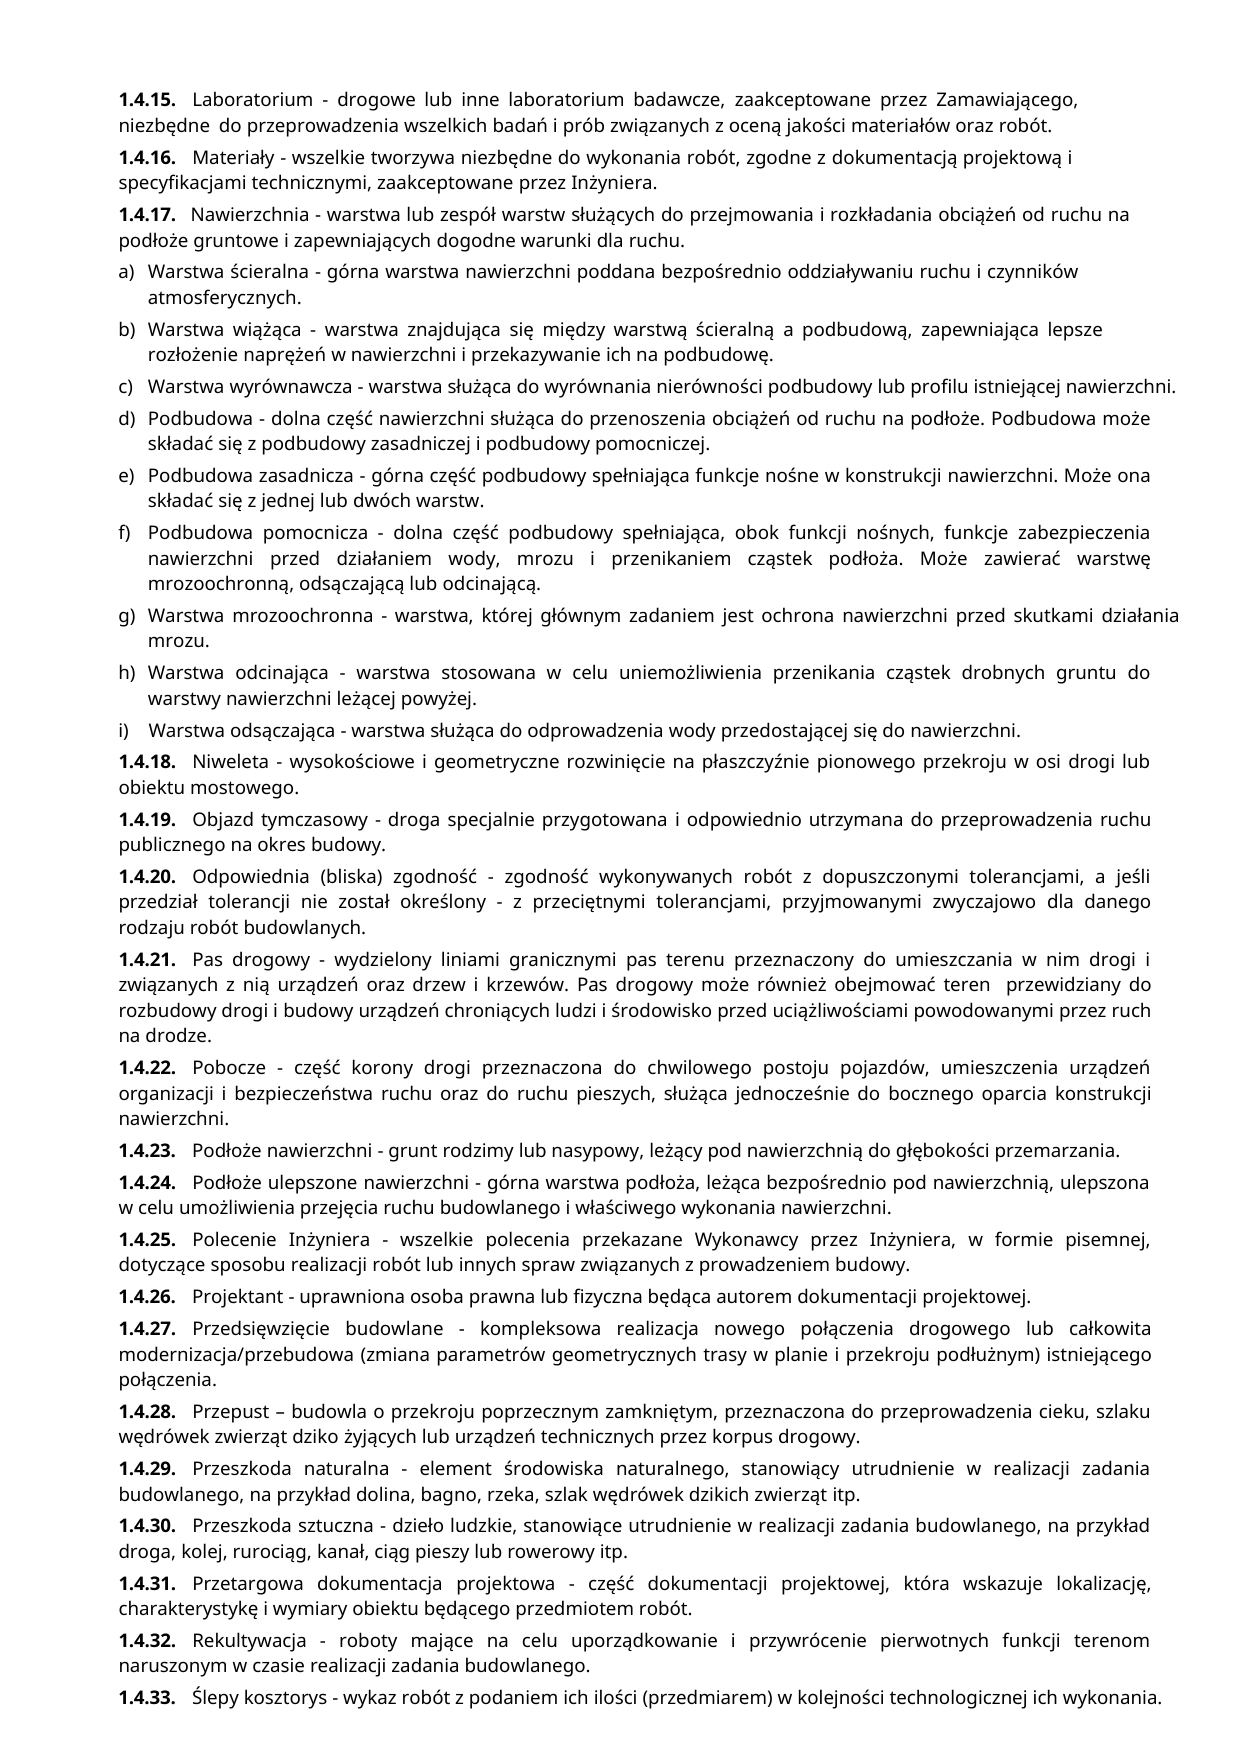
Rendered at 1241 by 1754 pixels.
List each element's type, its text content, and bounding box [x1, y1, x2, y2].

list Rekultywacja - roboty mające na celu uporządkowanie i przywrócenie pierwotnych funkcji terenom naruszonym w czasie realizacji zadania budowlanego. [118, 1627, 1151, 1678]
list Laboratorium - drogowe lub inne laboratorium badawcze, zaakceptowane przez Zamawiającego, niezbędne do przeprowadzenia wszelkich badań i prób związanych z oceną jakości materiałów oraz robót. [118, 87, 1152, 138]
list Przepust – budowla o przekroju poprzecznym zamkniętym, przeznaczona do przeprowadzenia cieku, szlaku wędrówek zwierząt dziko żyjących lub urządzeń technicznych przez korpus drogowy. [118, 1398, 1151, 1449]
list Warstwa wiążąca - warstwa znajdująca się między warstwą ścieralną a podbudową, zapewniająca lepsze rozłożenie naprężeń w nawierzchni i przekazywanie ich na podbudowę. [118, 316, 1152, 367]
list Pobocze - część korony drogi przeznaczona do chwilowego postoju pojazdów, umieszczenia urządzeń organizacji i bezpieczeństwa ruchu oraz do ruchu pieszych, służąca jednocześnie do bocznego oparcia konstrukcji nawierzchni. [118, 1054, 1152, 1131]
list Podbudowa pomocnicza - dolna część podbudowy spełniająca, obok funkcji nośnych, funkcje zabezpieczenia nawierzchni przed działaniem wody, mrozu i przenikaniem cząstek podłoża. Może zawierać warstwę mrozoochronną, odsączającą lub odcinającą. [118, 519, 1152, 596]
list Polecenie Inżyniera - wszelkie polecenia przekazane Wykonawcy przez Inżyniera, w formie pisemnej, dotyczące sposobu realizacji robót lub innych spraw związanych z prowadzeniem budowy. [118, 1226, 1151, 1277]
list Warstwa mrozoochronna - warstwa, której głównym zadaniem jest ochrona nawierzchni przed skutkami działania mrozu. [118, 602, 1180, 653]
list Przeszkoda naturalna - element środowiska naturalnego, stanowiący utrudnienie w realizacji zadania budowlanego, na przykład dolina, bagno, rzeka, szlak wędrówek dzikich zwierząt itp. [118, 1455, 1151, 1506]
list Przeszkoda sztuczna - dzieło ludzkie, stanowiące utrudnienie w realizacji zadania budowlanego, na przykład droga, kolej, rurociąg, kanał, ciąg pieszy lub rowerowy itp. [118, 1513, 1151, 1564]
list Warstwa ścieralna - górna warstwa nawierzchni poddana bezpośrednio oddziaływaniu ruchu i czynników atmosferycznych. [118, 259, 1151, 310]
list Warstwa odsączająca - warstwa służąca do odprowadzenia wody przedostającej się do nawierzchni. [118, 717, 1180, 742]
list Podbudowa zasadnicza - górna część podbudowy spełniająca funkcje nośne w konstrukcji nawierzchni. Może ona składać się z jednej lub dwóch warstw. [118, 462, 1151, 513]
list Podłoże ulepszone nawierzchni - górna warstwa podłoża, leżąca bezpośrednio pod nawierzchnią, ulepszona w celu umożliwienia przejęcia ruchu budowlanego i właściwego wykonania nawierzchni. [118, 1169, 1151, 1220]
list Projektant - uprawniona osoba prawna lub fizyczna będąca autorem dokumentacji projektowej. [118, 1283, 1180, 1309]
list Nawierzchnia - warstwa lub zespół warstw służących do przejmowania i rozkładania obciążeń od ruchu na podłoże gruntowe i zapewniających dogodne warunki dla ruchu. [118, 201, 1152, 252]
list Warstwa wyrównawcza - warstwa służąca do wyrównania nierówności podbudowy lub profilu istniejącej nawierzchni. [118, 373, 1180, 399]
list Warstwa odcinająca - warstwa stosowana w celu uniemożliwienia przenikania cząstek drobnych gruntu do warstwy nawierzchni leżącej powyżej. [118, 660, 1152, 711]
list Przedsięwzięcie budowlane - kompleksowa realizacja nowego połączenia drogowego lub całkowita modernizacja/przebudowa (zmiana parametrów geometrycznych trasy w planie i przekroju podłużnym) istniejącego połączenia. [118, 1315, 1152, 1392]
list Podłoże nawierzchni - grunt rodzimy lub nasypowy, leżący pod nawierzchnią do głębokości przemarzania. [118, 1137, 1180, 1163]
list Materiały - wszelkie tworzywa niezbędne do wykonania robót, zgodne z dokumentacją projektową i specyfikacjami technicznymi, zaakceptowane przez Inżyniera. [118, 144, 1151, 195]
list Podbudowa - dolna część nawierzchni służąca do przenoszenia obciążeń od ruchu na podłoże. Podbudowa może składać się z podbudowy zasadniczej i podbudowy pomocniczej. [118, 405, 1152, 456]
list Objazd tymczasowy - droga specjalnie przygotowana i odpowiednio utrzymana do przeprowadzenia ruchu publicznego na okres budowy. [118, 806, 1152, 857]
list Pas drogowy - wydzielony liniami granicznymi pas terenu przeznaczony do umieszczania w nim drogi i związanych z nią urządzeń oraz drzew i krzewów. Pas drogowy może również obejmować teren przewidziany do rozbudowy drogi i budowy urządzeń chroniących ludzi i środowisko przed uciążliwościami powodowanymi przez ruch na drodze. [118, 946, 1152, 1048]
list Przetargowa dokumentacja projektowa - część dokumentacji projektowej, która wskazuje lokalizację, charakterystykę i wymiary obiektu będącego przedmiotem robót. [118, 1570, 1152, 1621]
list Ślepy kosztorys - wykaz robót z podaniem ich ilości (przedmiarem) w kolejności technologicznej ich wykonania. [118, 1685, 1180, 1710]
list Niweleta - wysokościowe i geometryczne rozwinięcie na płaszczyźnie pionowego przekroju w osi drogi lub obiektu mostowego. [118, 749, 1152, 800]
list Odpowiednia (bliska) zgodność - zgodność wykonywanych robót z dopuszczonymi tolerancjami, a jeśli przedział tolerancji nie został określony - z przeciętnymi tolerancjami, przyjmowanymi zwyczajowo dla danego rodzaju robót budowlanych. [118, 863, 1152, 940]
